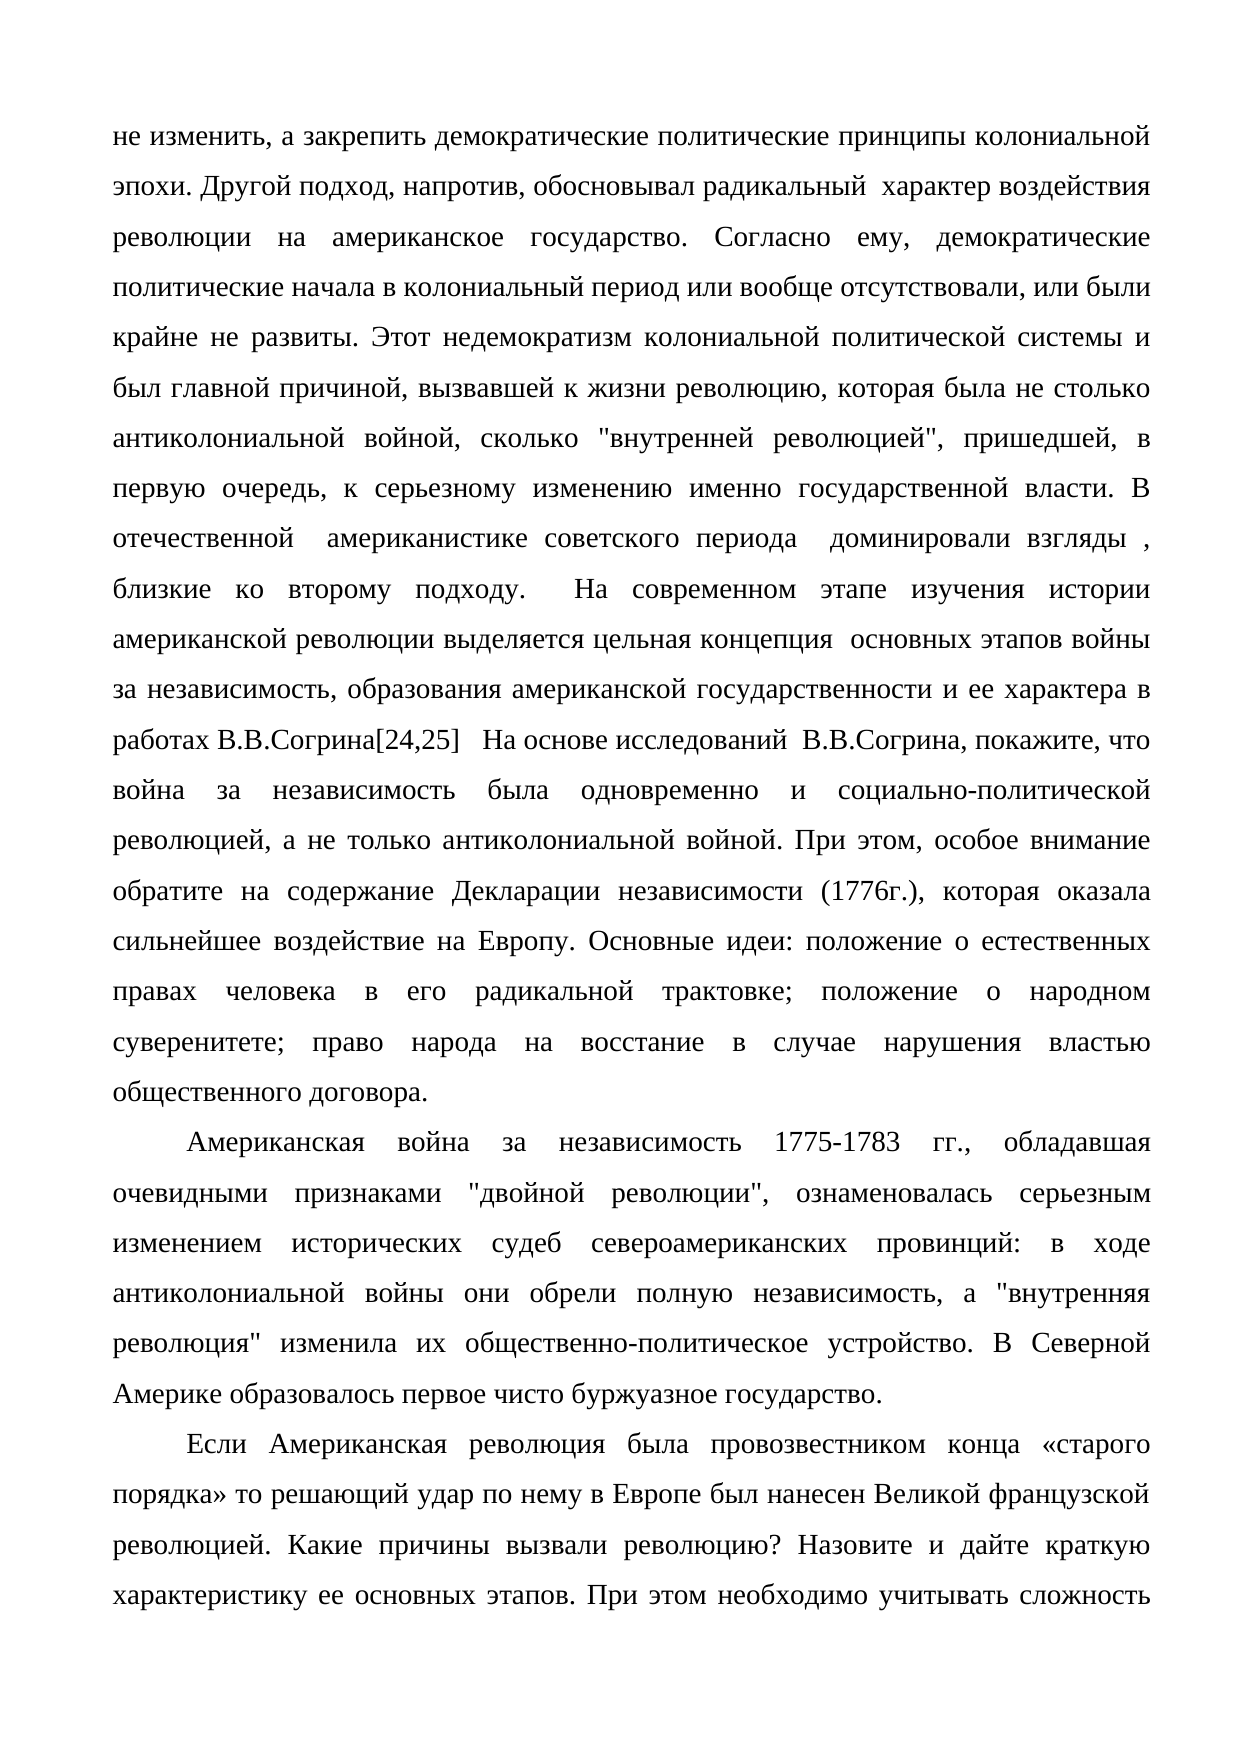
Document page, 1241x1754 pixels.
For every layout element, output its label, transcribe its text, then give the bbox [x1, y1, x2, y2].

text Американская война за независимость 1775-1783 гг., обладавшая очевидными признаками "двойной революции", ознаменовалась серьезным изменением исторических судеб североамериканских провинций: в ходе антиколониальной войны они обрели полную независимость, а "внутренняя революция" изменила их общественно-политическое устройство. В Северной Америке образовалось первое чисто буржуазное государство. [112, 1124, 1152, 1409]
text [112, 118, 1152, 1108]
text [112, 1426, 1152, 1611]
